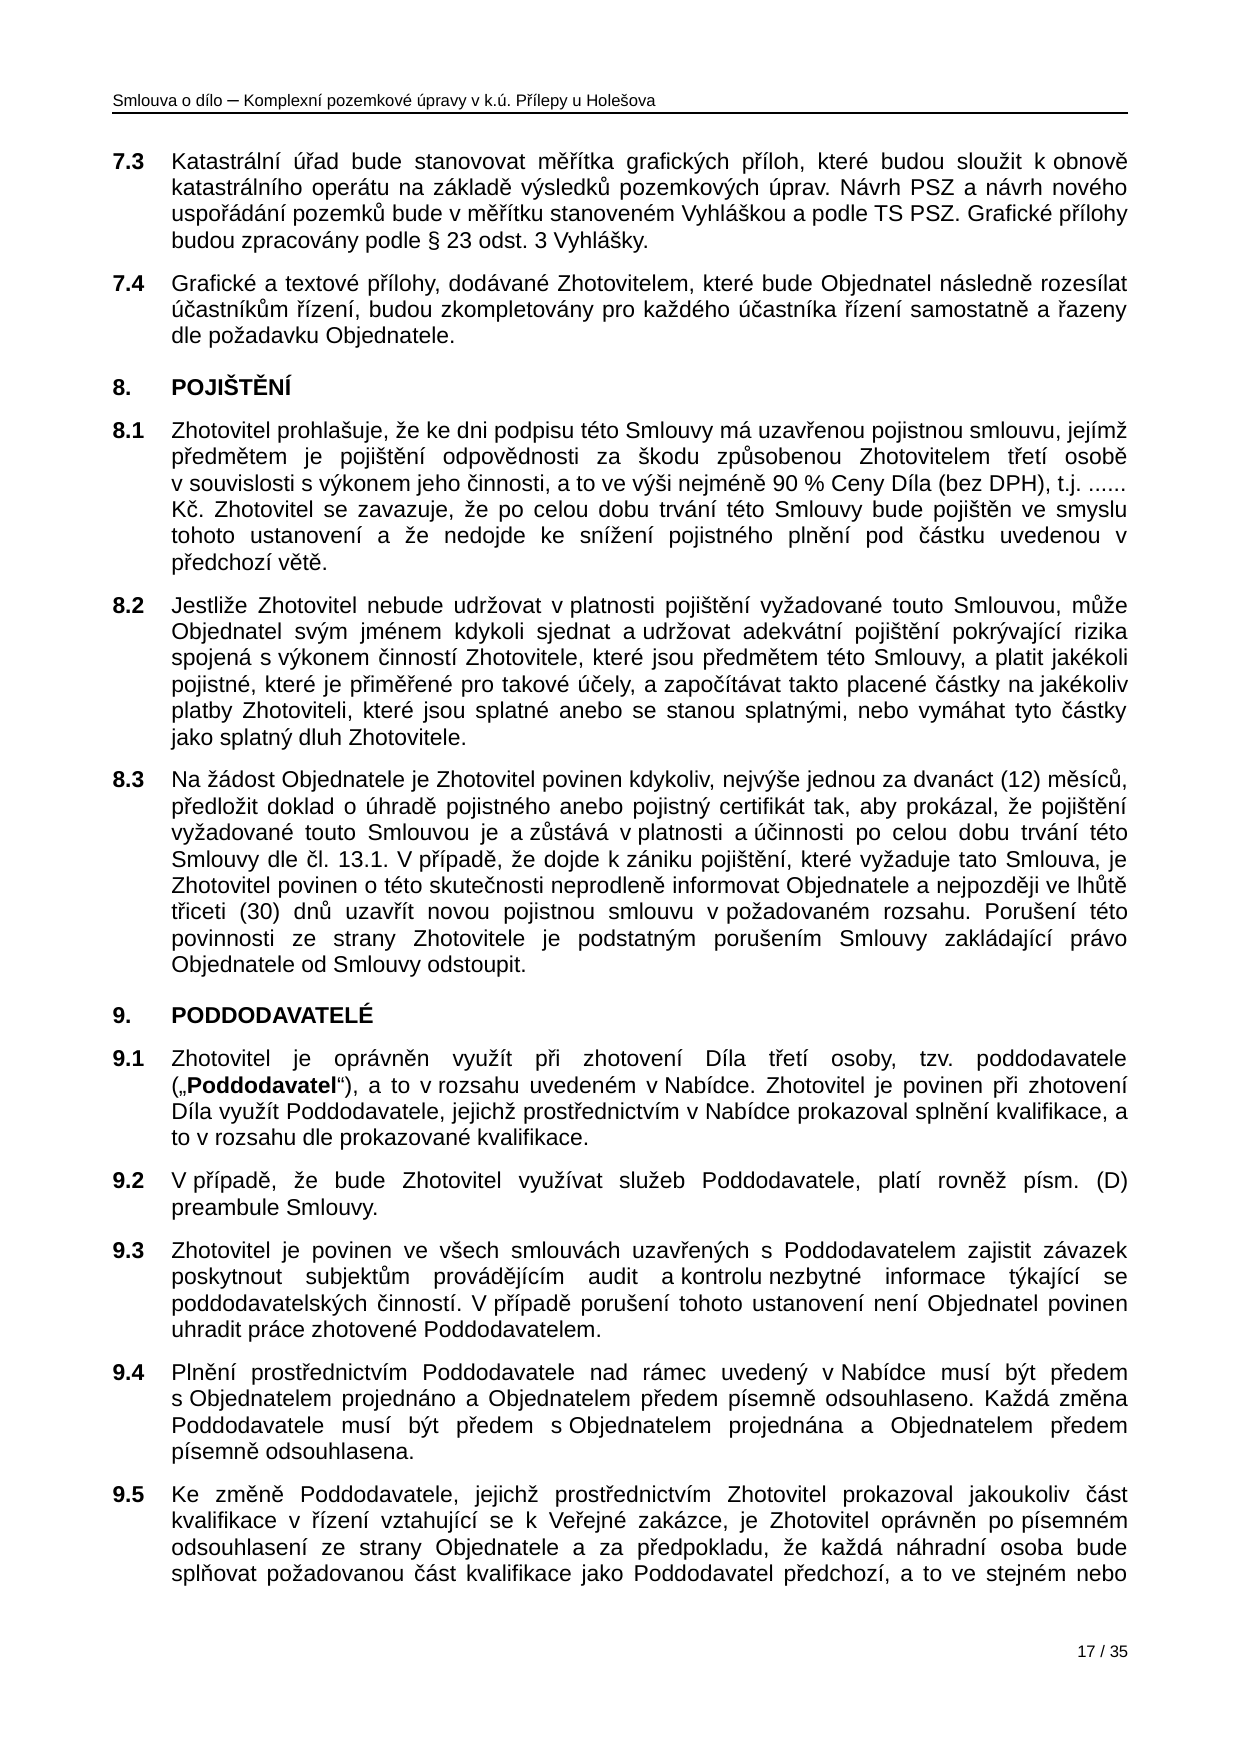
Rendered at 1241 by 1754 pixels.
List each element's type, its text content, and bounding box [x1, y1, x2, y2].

text Poddodavatelé [112, 1002, 1128, 1029]
text Zhotovitel je oprávněn využít při zhotovení Díla třetí osoby, tzv. poddodavatele („Poddodavatel“), a to v rozsahu uvedeném v Nabídce. Zhotovitel je povinen při zhotovení Díla využít Poddodavatele, jejichž prostřednictvím v Nabídce prokazoval splnění kvalifikace, a to v rozsahu dle prokazované kvalifikace. [112, 1045, 1128, 1151]
text Jestliže Zhotovitel nebude udržovat v platnosti pojištění vyžadované touto Smlouvou, může Objednatel svým jménem kdykoli sjednat a udržovat adekvátní pojištění pokrývající rizika spojená s výkonem činností Zhotovitele, které jsou předmětem této Smlouvy, a platit jakékoli pojistné, které je přiměřené pro takové účely, a započítávat takto placené částky na jakékoliv platby Zhotoviteli, které jsou splatné anebo se stanou splatnými, nebo vymáhat tyto částky jako splatný dluh Zhotovitele. [112, 592, 1128, 750]
text Grafické a textové přílohy, dodávané Zhotovitelem, které bude Objednatel následně rozesílat účastníkům řízení, budou zkompletovány pro každého účastníka řízení samostatně a řazeny dle požadavku Objednatele. [112, 270, 1128, 349]
text Zhotovitel prohlašuje, že ke dni podpisu této Smlouvy má uzavřenou pojistnou smlouvu, jejímž předmětem je pojištění odpovědnosti za škodu způsobenou Zhotovitelem třetí osobě v souvislosti s výkonem jeho činnosti, a to ve výši nejméně 90 % Ceny Díla (bez DPH), t.j. ...... Kč. Zhotovitel se zavazuje, že po celou dobu trvání této Smlouvy bude pojištěn ve smyslu tohoto ustanovení a že nedojde ke snížení pojistného plnění pod částku uvedenou v předchozí větě. [112, 417, 1128, 575]
text Zhotovitel je povinen ve všech smlouvách uzavřených s Poddodavatelem zajistit závazek poskytnout subjektům provádějícím audit a kontrolu nezbytné informace týkající se poddodavatelských činností. V případě porušení tohoto ustanovení není Objednatel povinen uhradit práce zhotovené Poddodavatelem. [112, 1237, 1128, 1342]
text Katastrální úřad bude stanovovat měřítka grafických příloh, které budou sloužit k obnově katastrálního operátu na základě výsledků pozemkových úprav. Návrh PSZ a návrh nového uspořádání pozemků bude v měřítku stanoveném Vyhláškou a podle TS PSZ. Grafické přílohy budou zpracovány podle § 23 odst. 3 Vyhlášky. [112, 148, 1128, 253]
text Plnění prostřednictvím Poddodavatele nad rámec uvedený v Nabídce musí být předem s Objednatelem projednáno a Objednatelem předem písemně odsouhlaseno. Každá změna Poddodavatele musí být předem s Objednatelem projednána a Objednatelem předem písemně odsouhlasena. [112, 1359, 1128, 1464]
text V případě, že bude Zhotovitel využívat služeb Poddodavatele, platí rovněž písm. (D) preambule Smlouvy. [112, 1167, 1128, 1220]
text Na žádost Objednatele je Zhotovitel povinen kdykoliv, nejvýše jednou za dvanáct (12) měsíců, předložit doklad o úhradě pojistného anebo pojistný certifikát tak, aby prokázal, že pojištění vyžadované touto Smlouvou je a zůstává v platnosti a účinnosti po celou dobu trvání této Smlouvy dle čl. 13.1. V případě, že dojde k zániku pojištění, které vyžaduje tato Smlouva, je Zhotovitel povinen o této skutečnosti neprodleně informovat Objednatele a nejpozději ve lhůtě třiceti (30) dnů uzavřít novou pojistnou smlouvu v požadovaném rozsahu. Porušení této povinnosti ze strany Zhotovitele je podstatným porušením Smlouvy zakládající právo Objednatele od Smlouvy odstoupit. [112, 766, 1128, 977]
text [112, 1481, 1128, 1586]
text Pojištění [112, 374, 1128, 400]
